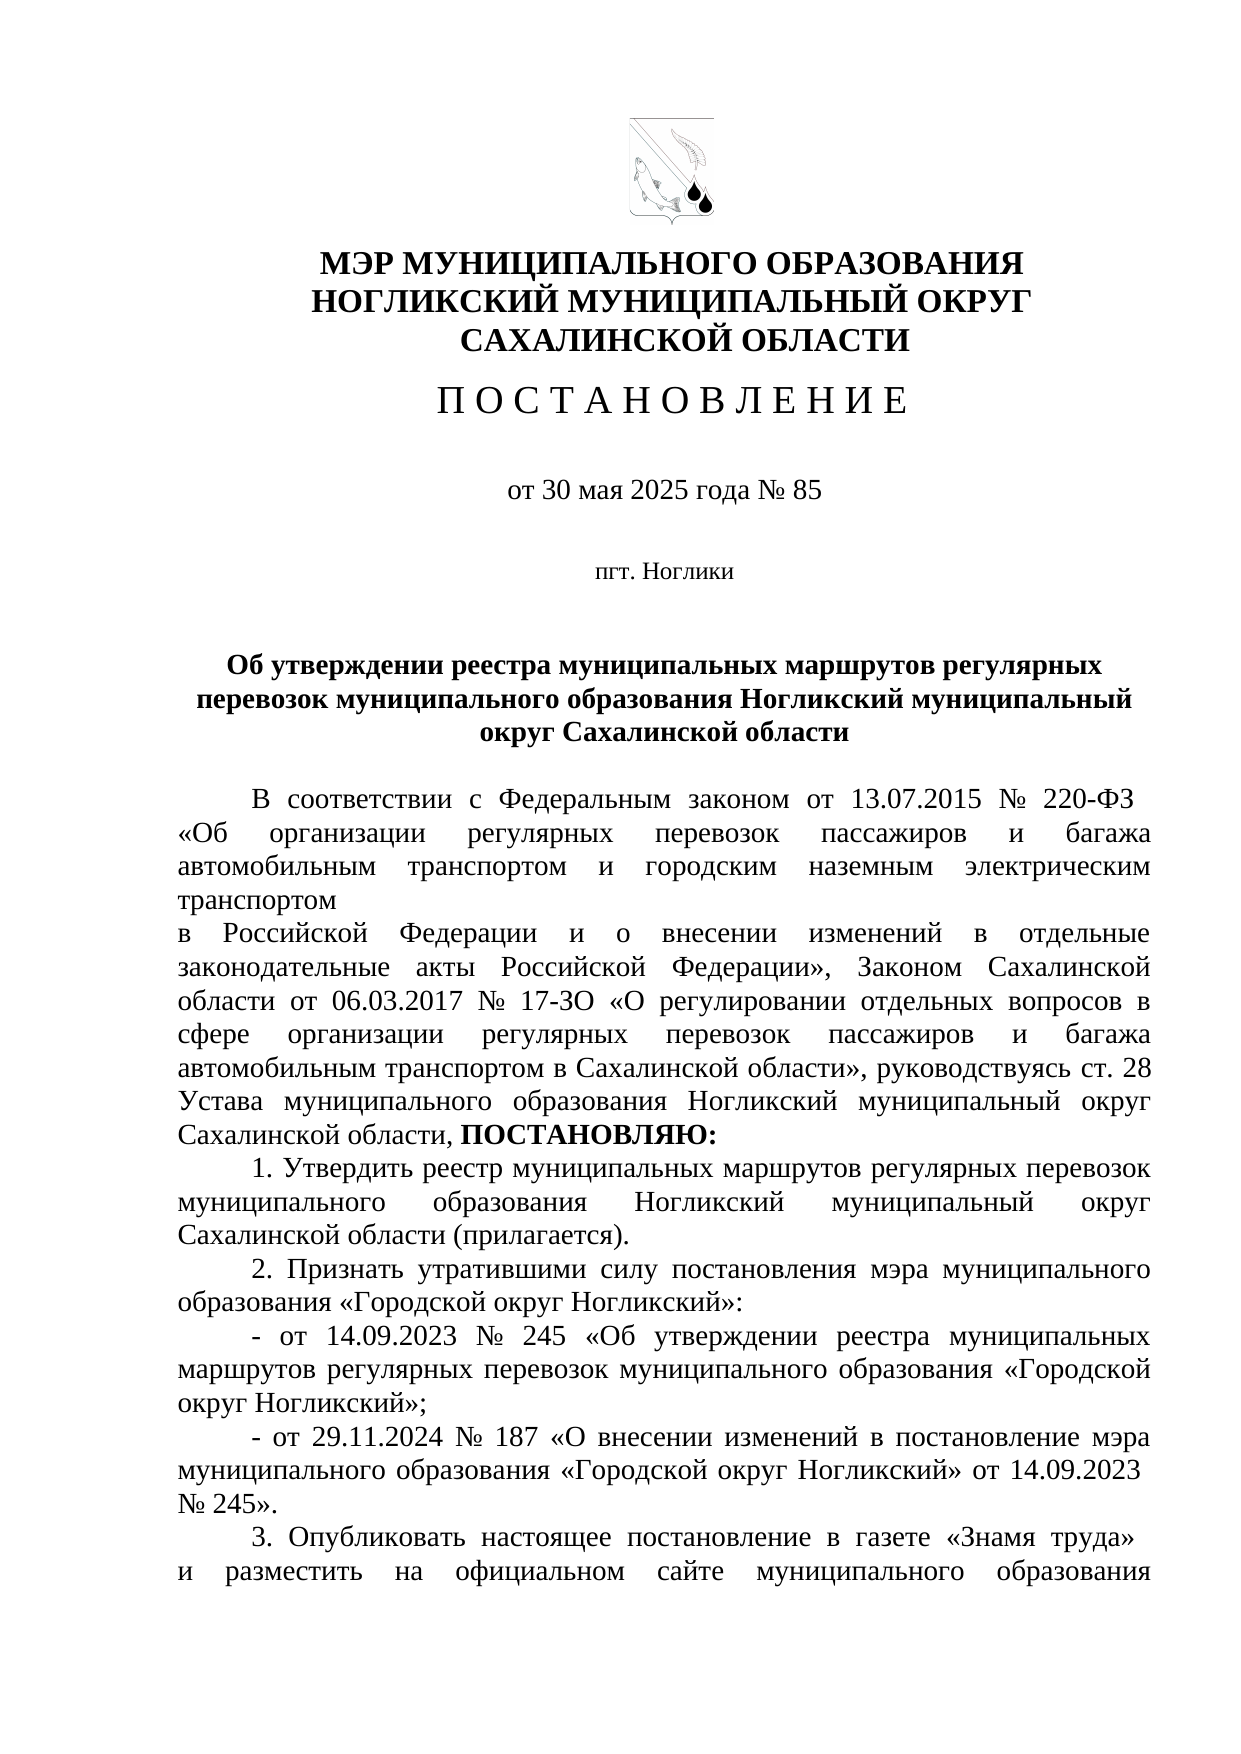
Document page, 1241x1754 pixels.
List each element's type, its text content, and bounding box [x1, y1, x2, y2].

text пгт. Ноглики [177, 556, 1152, 585]
list 1. Утвердить реестр муниципальных маршрутов регулярных перевозок муниципального образования Ногликский муниципальный округ Сахалинской области (прилагается). [177, 1150, 1152, 1251]
text В соответствии с Федеральным законом от 13.07.2015 № 220-ФЗ «Об организации регулярных перевозок пассажиров и багажа автомобильным транспортом и городским наземным электрическим транспортом в Российской Федерации и о внесении изменений в отдельные законодательные акты Российской Федерации», Законом Сахалинской области от 06.03.2017 № 17-ЗО «О регулировании отдельных вопросов в сфере организации регулярных перевозок пассажиров и багажа автомобильным транспортом в Сахалинской области», руководствуясь ст. 28 Устава муниципального образования Ногликский муниципальный округ Сахалинской области, ПОСТАНОВЛЯЮ: [177, 781, 1152, 1150]
table_header МЭР МУНИЦИПАЛЬНОГО ОБРАЗОВАНИЯ НОГЛИКСКИЙ МУНИЦИПАЛЬНЫЙ ОКРУГ САХАЛИНСКОЙ ОБЛАСТИ П О С Т А Н О В Л Е Н И Е [177, 118, 1167, 422]
picture [629, 118, 714, 225]
list 2. Признать утратившими силу постановления мэра муниципального образования «Городской округ Ногликский»: [177, 1251, 1152, 1318]
list - от 14.09.2023 № 245 «Об утверждении реестра муниципальных маршрутов регулярных перевозок муниципального образования «Городской округ Ногликский»; [177, 1318, 1152, 1419]
text от № [177, 472, 1152, 506]
list - от 29.11.2024 № 187 «О внесении изменений в постановление мэра муниципального образования «Городской округ Ногликский» от 14.09.2023 № 245». [177, 1419, 1152, 1519]
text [177, 1519, 1152, 1586]
text Об утверждении реестра муниципальных маршрутов регулярных перевозок муниципального образования Ногликский муниципальный округ Сахалинской области [177, 647, 1152, 748]
